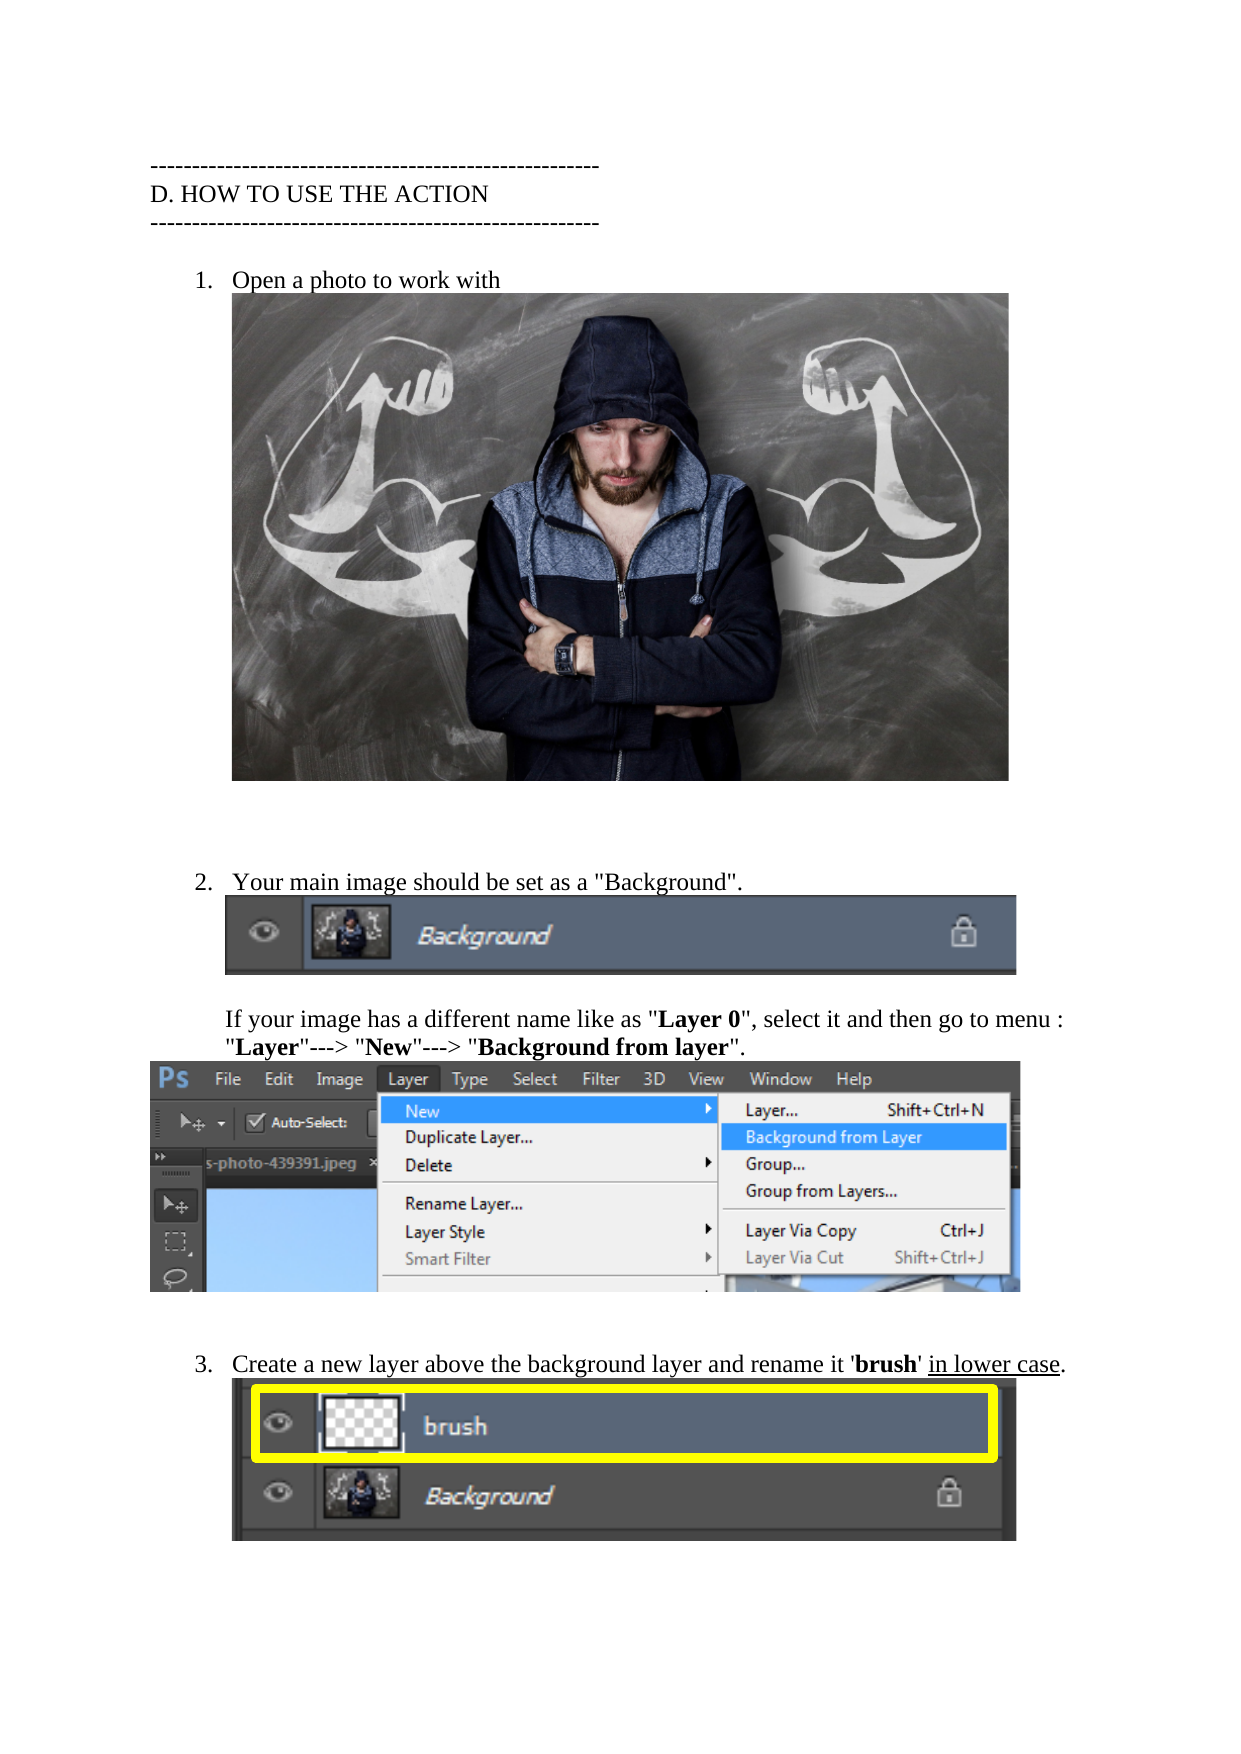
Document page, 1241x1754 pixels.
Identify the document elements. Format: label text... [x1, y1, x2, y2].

list Your main image should be set as a "Background". [194, 867, 1090, 896]
picture [150, 1061, 1021, 1292]
text ------------------------------------------------------ [150, 207, 1090, 236]
list Create a new layer above the background layer and rename it 'brush' in lower case. [194, 1349, 1090, 1378]
picture [225, 895, 1017, 975]
text ------------------------------------------------------ [150, 150, 1090, 179]
text D. HOW TO USE THE ACTION [150, 179, 1090, 207]
list If your image has a different name like as "Layer 0", select it and then go to menu : [225, 1004, 1090, 1032]
picture [231, 1378, 1017, 1541]
picture [231, 293, 1009, 781]
